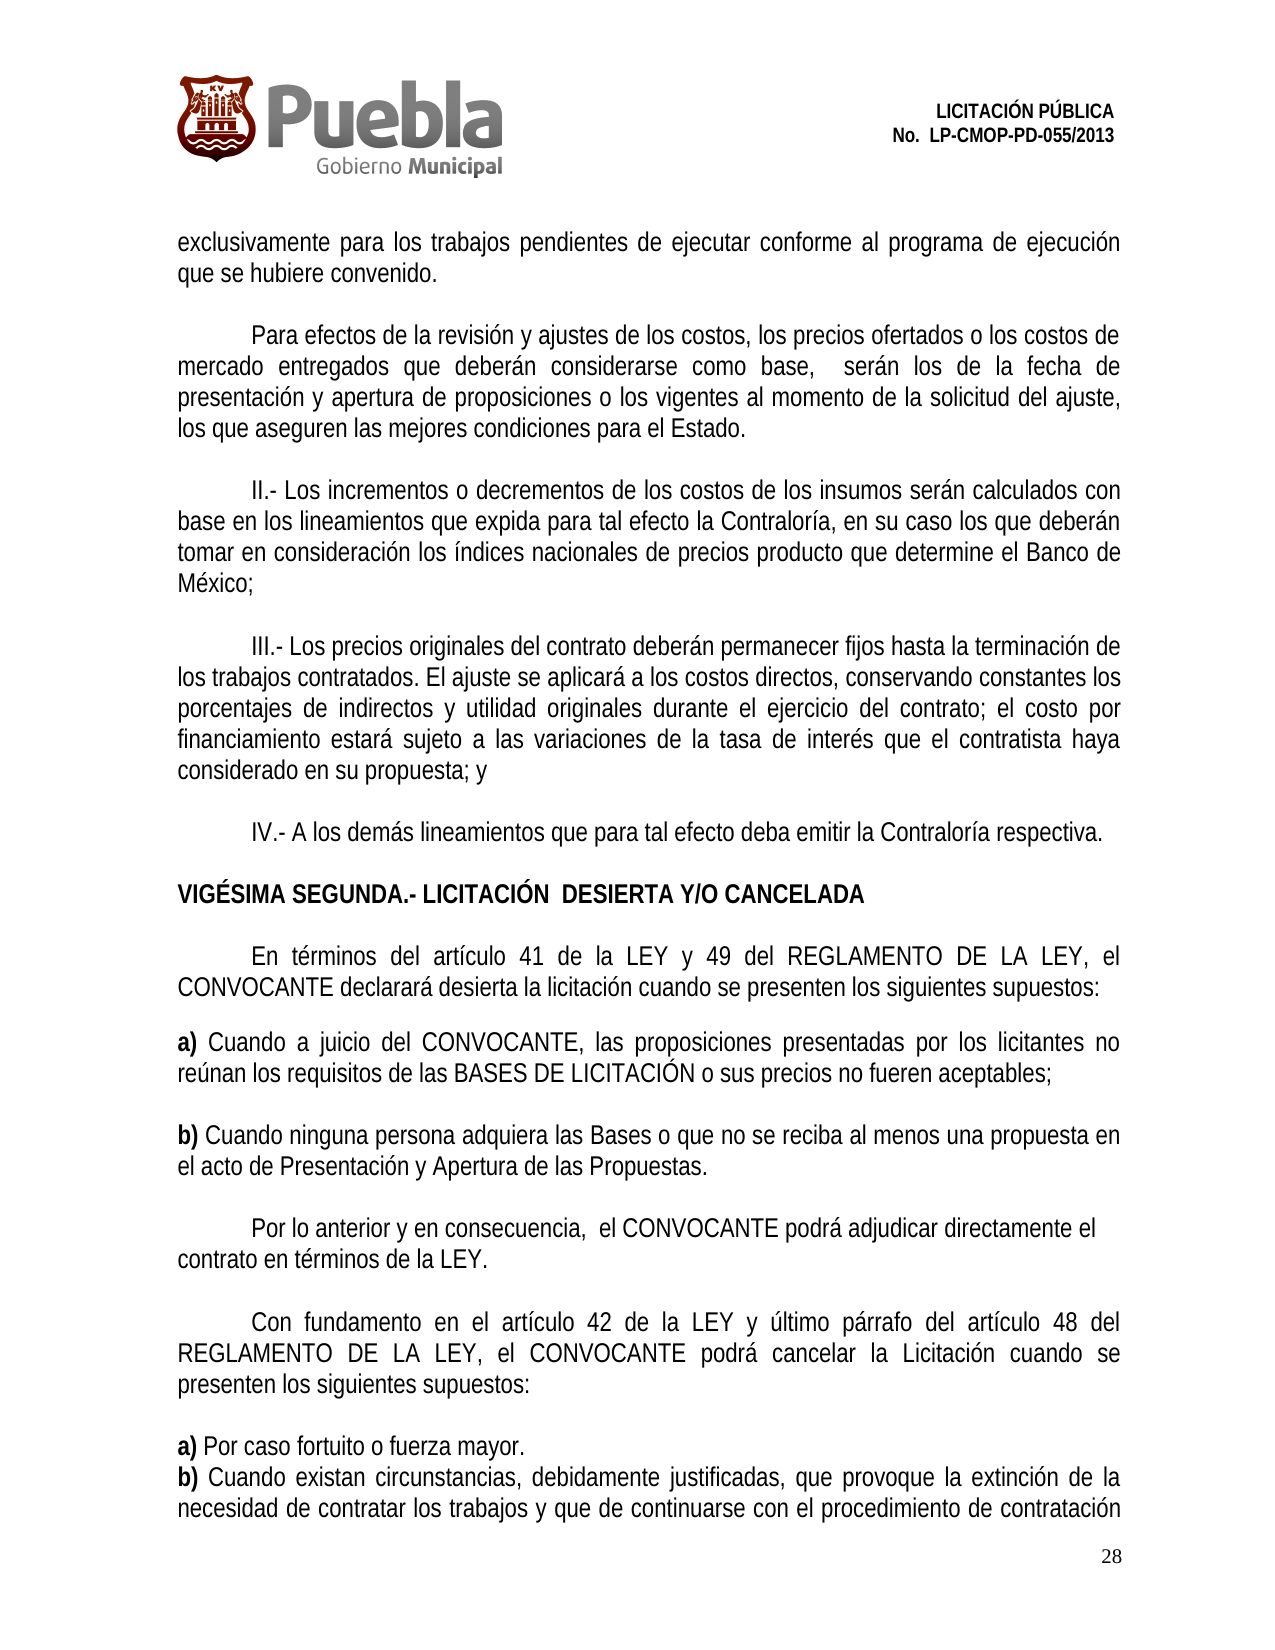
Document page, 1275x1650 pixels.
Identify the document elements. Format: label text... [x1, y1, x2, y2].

text a) Cuando a juicio del CONVOCANTE, las proposiciones presentadas por los licitantes no reúnan los requisitos de las BASES DE LICITACIÓN o sus precios no fueren aceptables; [177, 1026, 1122, 1088]
text a) Por caso fortuito o fuerza mayor. [177, 1430, 1122, 1461]
text II.- Los incrementos o decrementos de los costos de los insumos serán calculados con base en los lineamientos que expida para tal efecto la Contraloría, en su caso los que deberán tomar en consideración los índices nacionales de precios producto que determine el Banco de México; [177, 474, 1122, 599]
text IV.- A los demás lineamientos que para tal efecto deba emitir la Contraloría respectiva. [177, 816, 1122, 847]
text b) Cuando ninguna persona adquiera las Bases o que no se reciba al menos una propuesta en el acto de Presentación y Apertura de las Propuestas. [177, 1119, 1122, 1181]
text Con fundamento en el artículo 42 de la LEY y último párrafo del artículo 48 del REGLAMENTO DE LA LEY, el CONVOCANTE podrá cancelar la Licitación cuando se presenten los siguientes supuestos: [177, 1306, 1122, 1399]
text III.- Los precios originales del contrato deberán permanecer fijos hasta la terminación de los trabajos contratados. El ajuste se aplicará a los costos directos, conservando constantes los porcentajes de indirectos y utilidad originales durante el ejercicio del contrato; el costo por financiamiento estará sujeto a las variaciones de la tasa de interés que el contratista haya considerado en su propuesta; y [177, 630, 1122, 785]
text Para efectos de la revisión y ajustes de los costos, los precios ofertados o los costos de mercado entregados que deberán considerarse como base, serán los de la fecha de presentación y apertura de proposiciones o los vigentes al momento de la solicitud del ajuste, los que aseguren las mejores condiciones para el Estado. [177, 319, 1122, 443]
picture [177, 75, 502, 178]
text En términos del artículo 41 de la LEY y 49 del REGLAMENTO DE LA LEY, el CONVOCANTE declarará desierta la licitación cuando se presenten los siguientes supuestos: [177, 940, 1122, 1002]
text VIGÉSIMA SEGUNDA.- LICITACIÓN DESIERTA Y/O CANCELADA [177, 878, 1122, 909]
text Por lo anterior y en consecuencia, el CONVOCANTE podrá adjudicar directamente el contrato en términos de la LEY. [177, 1212, 1122, 1274]
